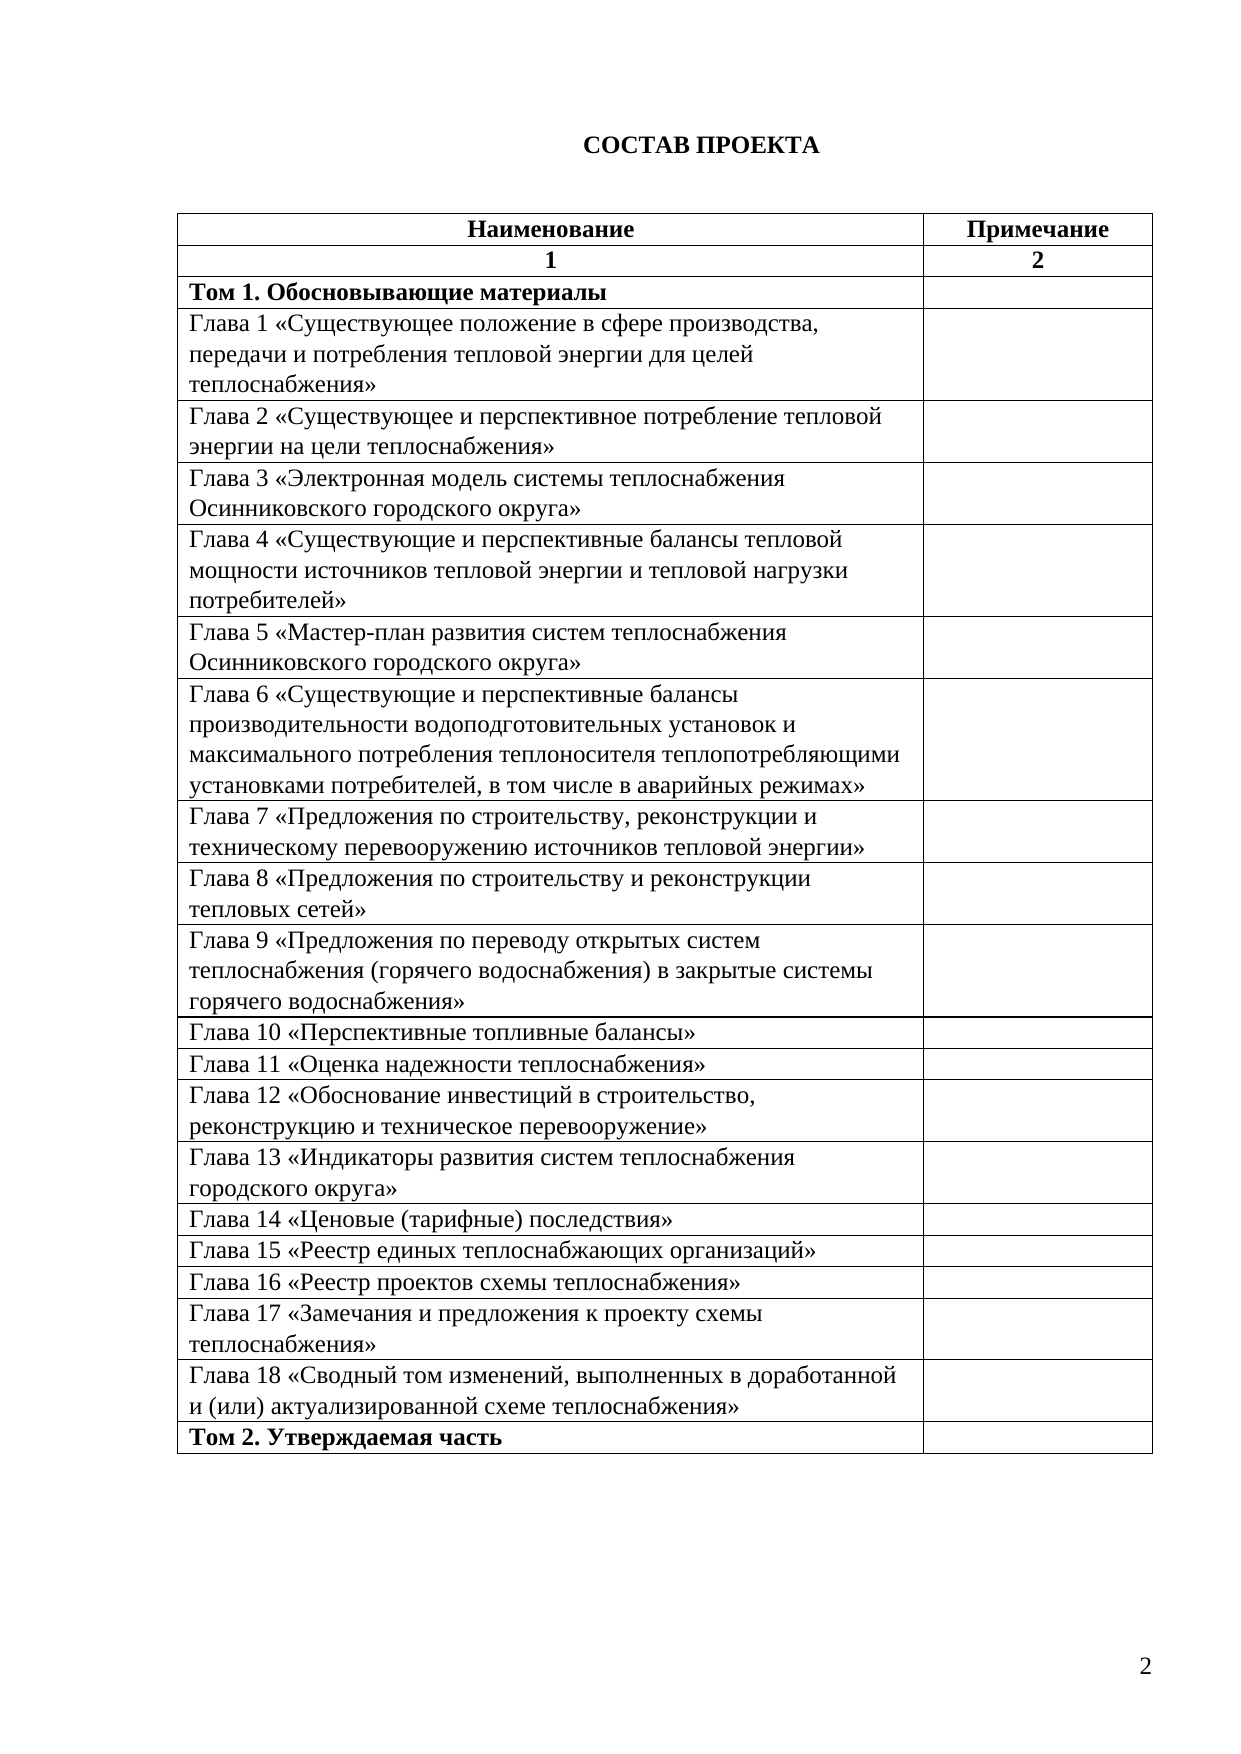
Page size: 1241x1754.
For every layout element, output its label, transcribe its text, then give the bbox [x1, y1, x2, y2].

table_cell Глава 10 «Перспективные топливные балансы» [178, 1018, 923, 1048]
table_cell [924, 617, 1152, 678]
table_cell [924, 1267, 1152, 1297]
table_cell [924, 1360, 1152, 1421]
table_cell 1 [178, 246, 923, 276]
table_cell [924, 1080, 1152, 1141]
table_cell Глава 8 «Предложения по строительству и реконструкции тепловых сетей» [178, 863, 923, 924]
table_header Наименование [178, 214, 923, 244]
table_cell 2 [924, 246, 1152, 276]
table_cell Глава 3 «Электронная модель системы теплоснабжения Осинниковского городского округа» [178, 463, 923, 523]
table_cell [924, 309, 1152, 400]
table_cell Глава 7 «Предложения по строительству, реконструкции и техническому перевооружению источников тепловой энергии» [178, 801, 923, 862]
table_cell [924, 401, 1152, 462]
table_cell [924, 1142, 1152, 1203]
table_cell [924, 277, 1152, 307]
table_cell Глава 2 «Существующее и перспективное потребление тепловой энергии на цели теплоснабжения» [178, 401, 923, 462]
table_cell [924, 1422, 1152, 1453]
table_cell Глава 15 «Реестр единых теплоснабжающих организаций» [178, 1236, 923, 1266]
table_cell Глава 6 «Существующие и перспективные балансы производительности водоподготовительных установок и максимального потребления теплоносителя теплопотребляющими установками потребителей, в том числе в аварийных режимах» [178, 679, 923, 800]
table_cell Глава 13 «Индикаторы развития систем теплоснабжения городского округа» [178, 1142, 923, 1203]
table_cell [924, 1299, 1152, 1359]
table_cell [924, 925, 1152, 1016]
table_cell [924, 525, 1152, 616]
table_cell Том 2. Утверждаемая часть [178, 1422, 923, 1453]
table_cell Глава 4 «Существующие и перспективные балансы тепловой мощности источников тепловой энергии и тепловой нагрузки потребителей» [178, 525, 923, 616]
table_cell [924, 801, 1152, 862]
table_cell [924, 1049, 1152, 1079]
table_cell [924, 1236, 1152, 1266]
table_cell [924, 463, 1152, 523]
table_cell Глава 18 «Сводный том изменений, выполненных в доработанной и (или) актуализированной схеме теплоснабжения» [178, 1360, 923, 1421]
table_cell Том 1. Обосновывающие материалы [178, 277, 923, 307]
table_cell [924, 679, 1152, 800]
table_header Примечание [924, 214, 1152, 244]
table_cell Глава 17 «Замечания и предложения к проекту схемы теплоснабжения» [178, 1299, 923, 1359]
table_cell Глава 12 «Обоснование инвестиций в строительство, реконструкцию и техническое перевооружение» [178, 1080, 923, 1141]
text СОСТАВ ПРОЕКТА [177, 131, 1152, 159]
table_cell Глава 9 «Предложения по переводу открытых систем теплоснабжения (горячего водоснабжения) в закрытые системы горячего водоснабжения» [178, 925, 923, 1016]
table_cell [924, 863, 1152, 924]
table_cell Глава 14 «Ценовые (тарифные) последствия» [178, 1204, 923, 1234]
table_cell Глава 1 «Существующее положение в сфере производства, передачи и потребления тепловой энергии для целей теплоснабжения» [178, 309, 923, 400]
table_cell [924, 1204, 1152, 1234]
table_cell Глава 16 «Реестр проектов схемы теплоснабжения» [178, 1267, 923, 1297]
table_cell Глава 11 «Оценка надежности теплоснабжения» [178, 1049, 923, 1079]
table_cell [924, 1018, 1152, 1048]
table_cell Глава 5 «Мастер-план развития систем теплоснабжения Осинниковского городского округа» [178, 617, 923, 678]
